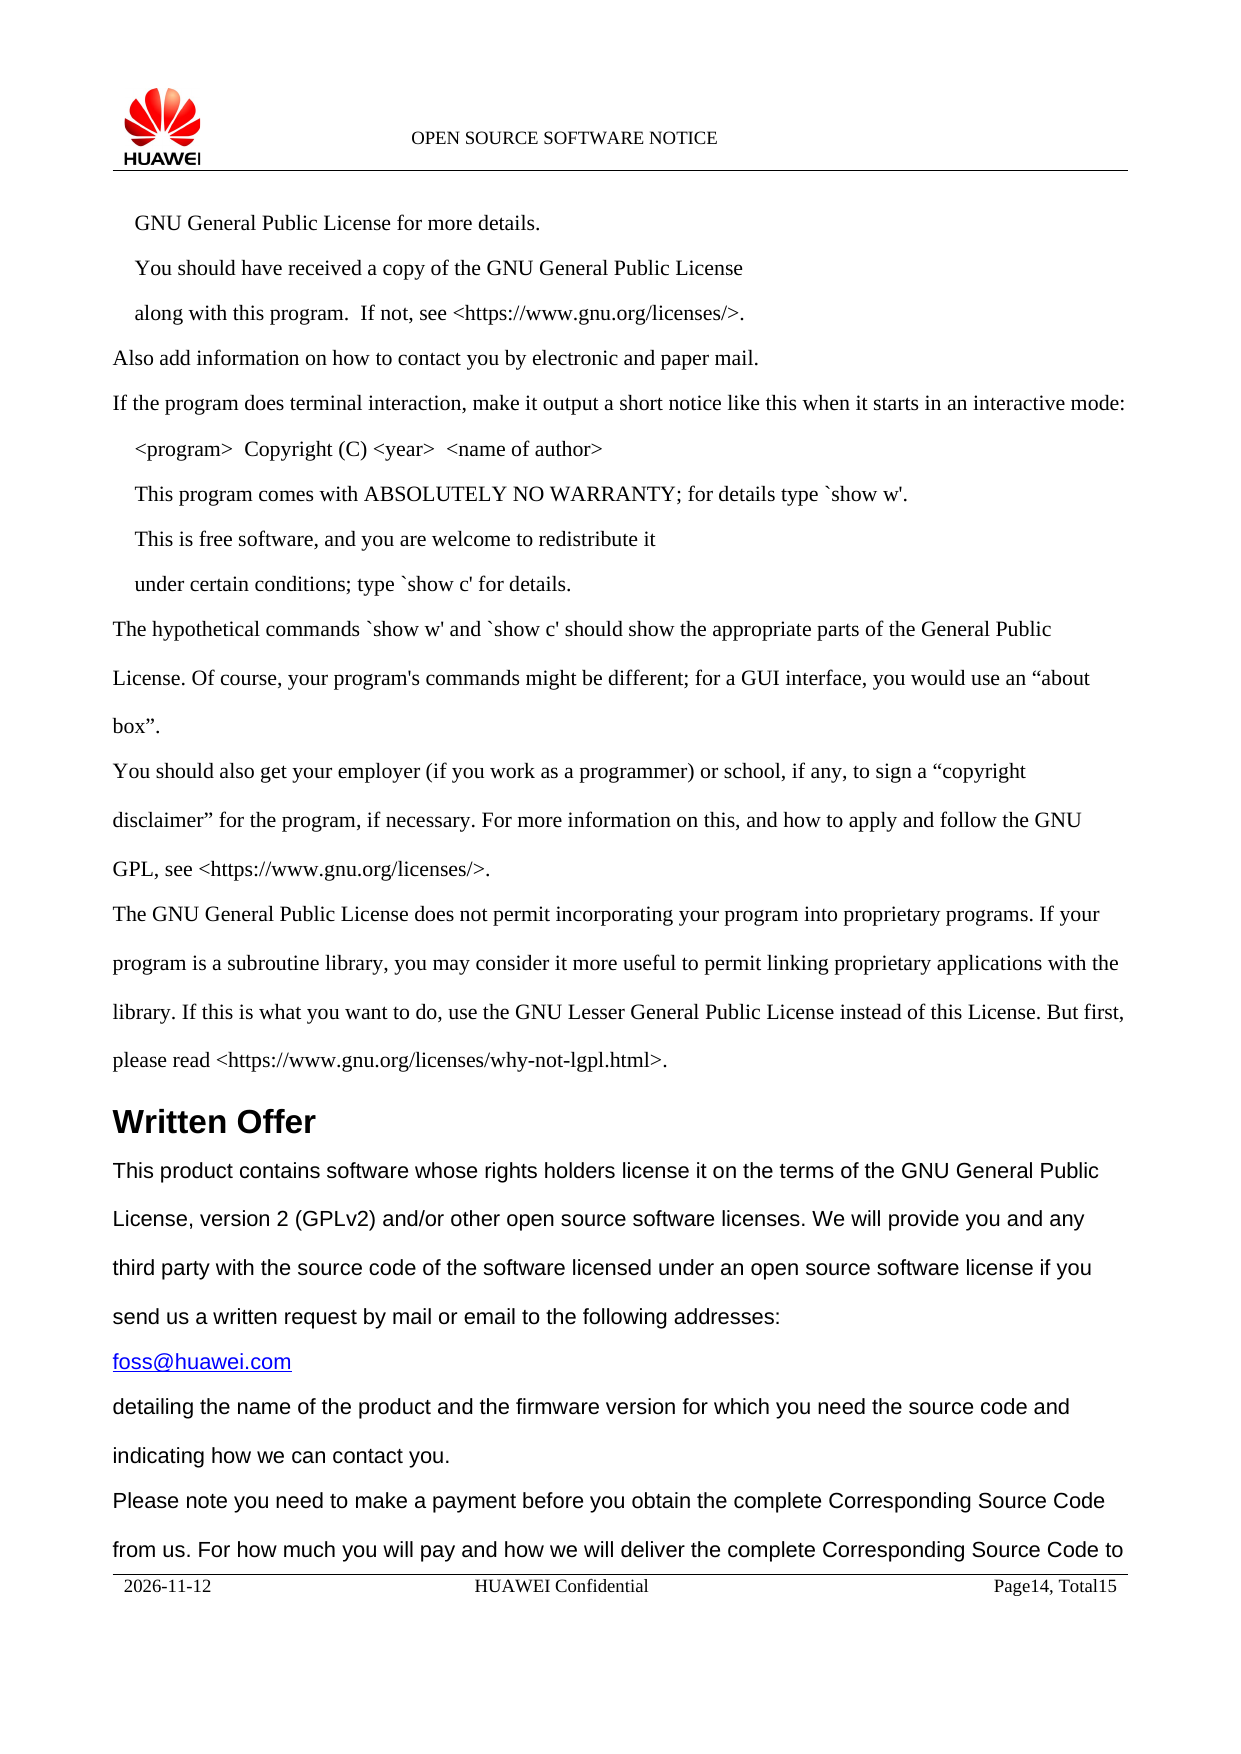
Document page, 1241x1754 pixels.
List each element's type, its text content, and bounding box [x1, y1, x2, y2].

text The hypothetical commands `show w' and `show c' should show the appropriate parts of the General Public License. Of course, your program's commands might be different; for a GUI interface, you would use an “about box”. [112, 612, 1128, 742]
text This is free software, and you are welcome to redistribute it [112, 522, 1128, 554]
text If the program does terminal interaction, make it output a short notice like this when it starts in an interactive mode: [112, 387, 1128, 419]
text Also add information on how to contact you by electronic and paper mail. [112, 342, 1128, 374]
text GNU General Public License for more details. [112, 206, 1128, 239]
text You should also get your employer (if you work as a programmer) or school, if any, to sign a “copyright disclaimer” for the program, if necessary. For more information on this, and how to apply and follow the GNU GPL, see <https://www.gnu.org/licenses/>. [112, 755, 1128, 885]
text This product contains software whose rights holders license it on the terms of the GNU General Public License, version 2 (GPLv2) and/or other open source software licenses. We will provide you and any third party with the source code of the software licensed under an open source software license if you send us a written request by mail or email to the following addresses: [112, 1154, 1128, 1333]
text detailing the name of the product and the firmware version for which you need the source code and indicating how we can contact you. [112, 1390, 1128, 1472]
text <program> Copyright (C) <year> <name of author> [112, 432, 1128, 464]
text The GNU General Public License does not permit incorporating your program into proprietary programs. If your program is a subroutine library, you may consider it more useful to permit linking proprietary applications with the library. If this is what you want to do, use the GNU Lesser General Public License instead of this License. But first, please read <https://www.gnu.org/licenses/why-not-lgpl.html>. [112, 897, 1128, 1076]
text along with this program. If not, see <https://www.gnu.org/licenses/>. [112, 297, 1128, 329]
text Written Offer [112, 1089, 1128, 1154]
text This program comes with ABSOLUTELY NO WARRANTY; for details type `show w'. [112, 477, 1128, 509]
text You should have received a copy of the GNU General Public License [112, 251, 1128, 284]
text foss@huawei.com [112, 1345, 1128, 1378]
picture [124, 88, 201, 165]
text under certain conditions; type `show c' for details. [112, 567, 1128, 600]
